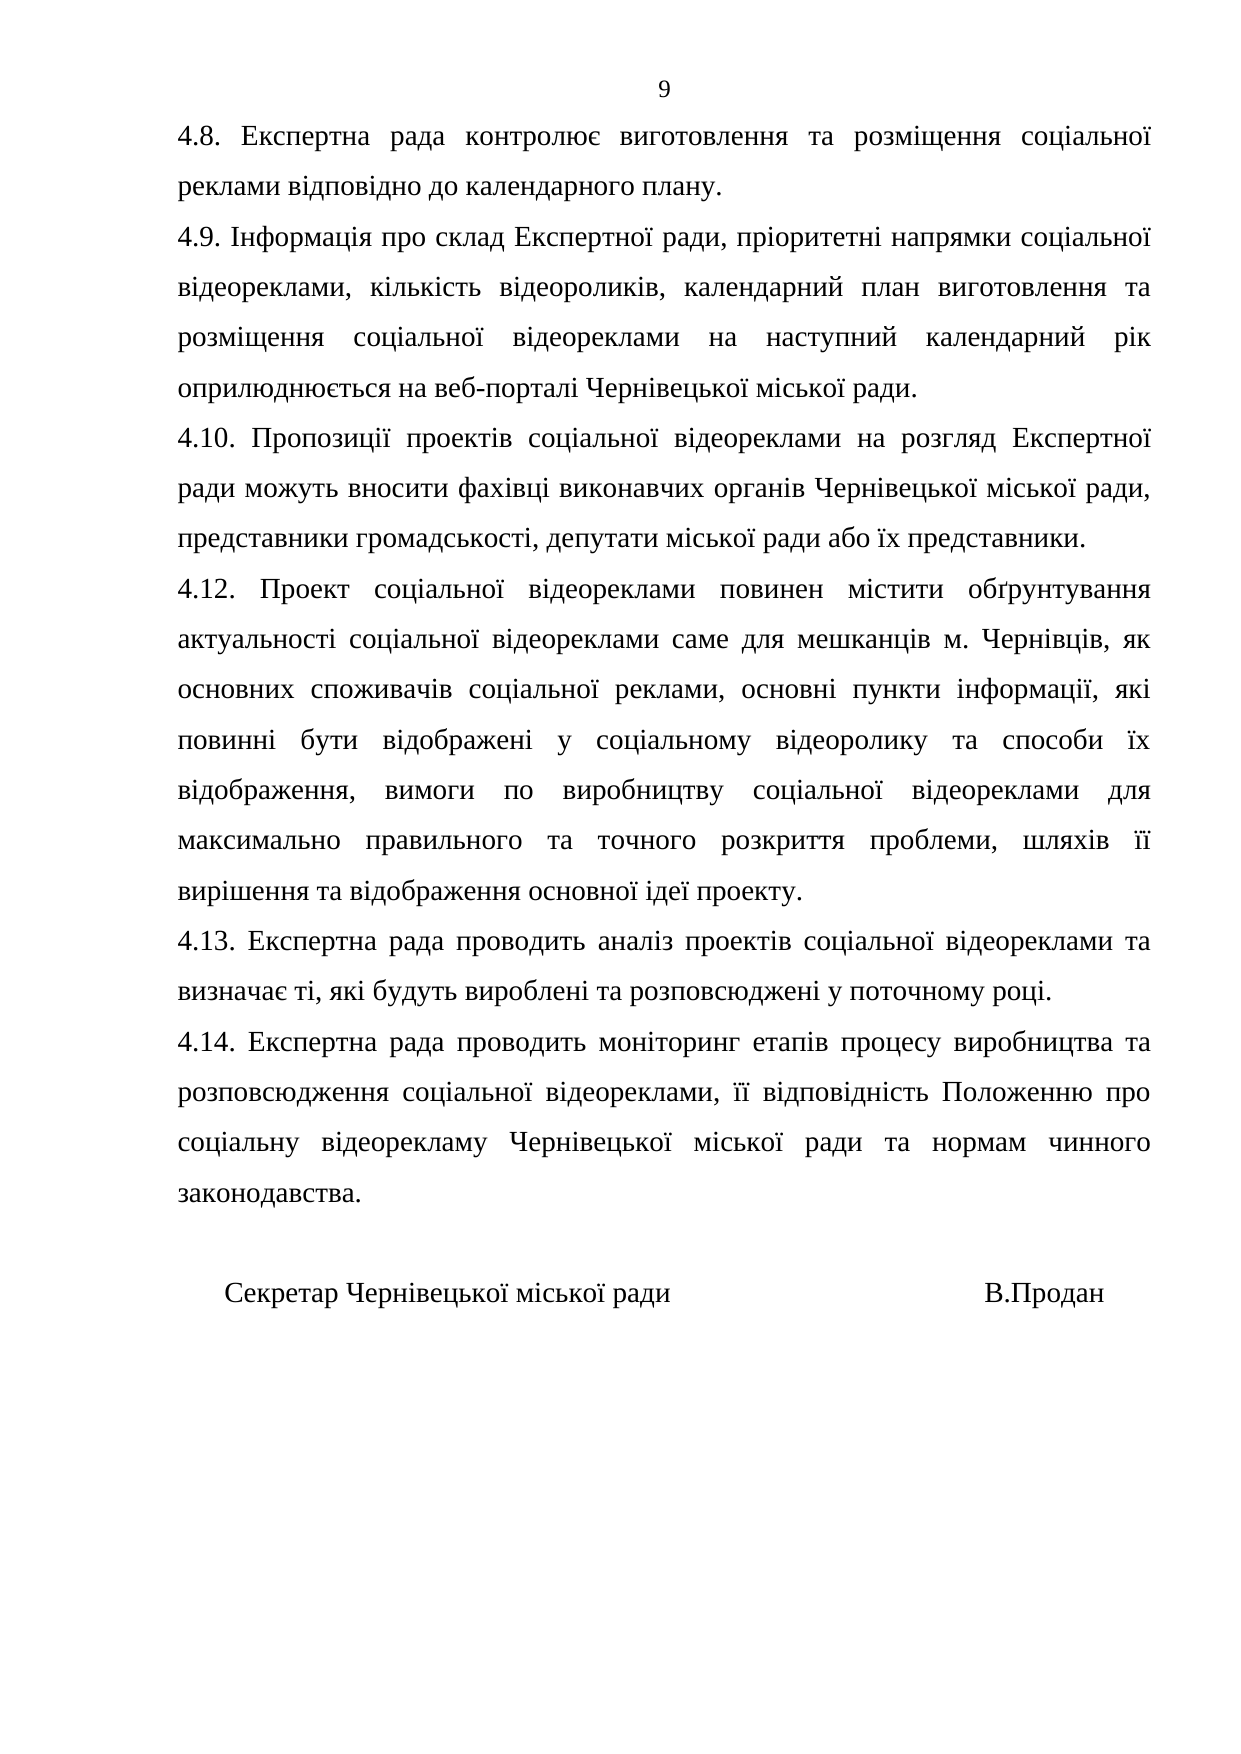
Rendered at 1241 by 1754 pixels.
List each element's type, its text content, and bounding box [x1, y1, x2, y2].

text 4.14. Експертна рада проводить моніторинг етапів процесу виробництва та розповсюдження соціальної відеореклами, її відповідність Положенню про соціальну відеорекламу Чернівецької міської ради та нормам чинного законодавства. [177, 1024, 1152, 1208]
text 4.13. Експертна рада проводить аналіз проектів соціальної відеореклами та визначає ті, які будуть вироблені та розповсюджені у поточному році. [177, 923, 1152, 1007]
text 4.9. Інформація про склад Експертної ради, пріоритетні напрямки соціальної відеореклами, кількість відеороликів, календарний план виготовлення та розміщення соціальної відеореклами на наступний календарний рік оприлюднюється на веб-порталі Чернівецької міської ради. [177, 219, 1152, 403]
text 4.10. Пропозиції проектів соціальної відеореклами на розгляд Експертної ради можуть вносити фахівці виконавчих органів Чернівецької міської ради, представники громадськості, депутати міської ради або їх представники. [177, 420, 1152, 554]
text 4.8. Експертна рада контролює виготовлення та розміщення соціальної реклами відповідно до календарного плану. [177, 118, 1152, 202]
text 4.12. Проект соціальної відеореклами повинен містити обґрунтування актуальності соціальної відеореклами саме для мешканців м. Чернівців, як основних споживачів соціальної реклами, основні пункти інформації, які повинні бути відображені у соціальному відеоролику та способи їх відображення, вимоги по виробництву соціальної відеореклами для максимально правильного та точного розкриття проблеми, шляхів її вирішення та відображення основної ідеї проекту. [177, 571, 1152, 906]
text Секретар Чернівецької міської ради В.Продан [177, 1275, 1152, 1309]
